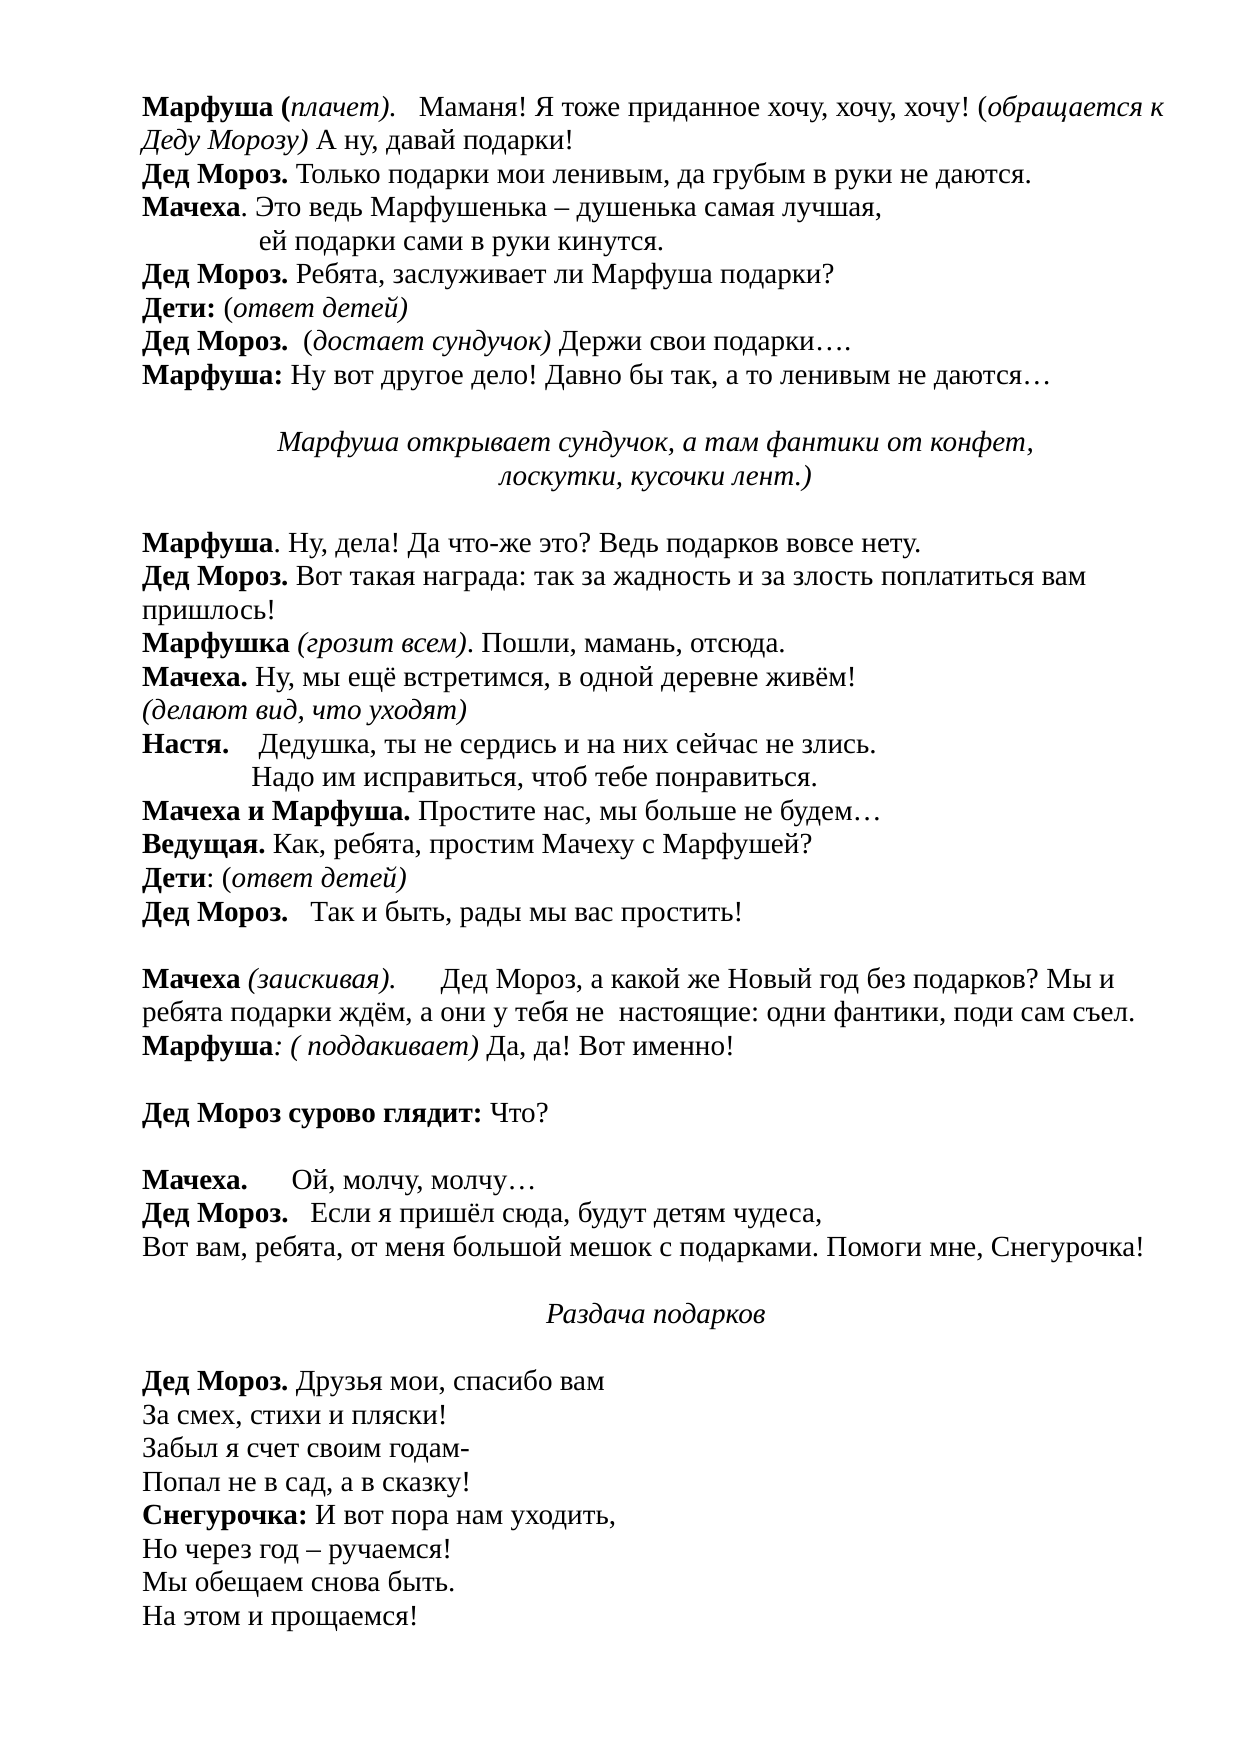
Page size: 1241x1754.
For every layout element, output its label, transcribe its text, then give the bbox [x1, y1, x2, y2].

text Марфуша: ( поддакивает) Да, да! Вот именно! [142, 1028, 1169, 1061]
text Ведущая. Как, ребята, простим Мачеху с Марфушей? [142, 827, 1169, 860]
text Марфуша открывает сундучок, а там фантики от конфет, [142, 424, 1169, 458]
text Мачеха (заискивая). Дед Мороз, а какой же Новый год без подарков? Мы и ребята подарки ждём, а они у тебя не настоящие: одни фантики, поди сам съел. [142, 961, 1169, 1028]
text Дед Мороз. Если я пришёл сюда, будут детям чудеса, [142, 1196, 1169, 1229]
text Забыл я счет своим годам- [142, 1430, 1169, 1464]
text Дед Мороз сурово глядит: Что? [142, 1095, 1169, 1128]
text ей подарки сами в руки кинутся. [142, 223, 1169, 256]
text Дед Мороз. Так и быть, рады мы вас простить! [142, 894, 1169, 927]
text За смех, стихи и пляски! [142, 1397, 1169, 1430]
text Снегурочка: И вот пора нам уходить, [142, 1497, 1169, 1531]
text Надо им исправиться, чтоб тебе понравиться. [142, 759, 1169, 793]
text Марфуша (плачет). Маманя! Я тоже приданное хочу, хочу, хочу! (обращается к Деду Морозу) А ну, давай подарки! [142, 89, 1169, 156]
text Дед Мороз. Только подарки мои ленивым, да грубым в руки не даются. [142, 156, 1169, 189]
text Раздача подарков [142, 1296, 1169, 1330]
text Но через год – ручаемся! [142, 1531, 1169, 1564]
text Вот вам, ребята, от меня большой мешок с подарками. Помоги мне, Снегурочка! [142, 1229, 1169, 1263]
text Мы обещаем снова быть. [142, 1564, 1169, 1598]
text Попал не в сад, а в сказку! [142, 1464, 1169, 1497]
text Настя. Дедушка, ты не сердись и на них сейчас не злись. [142, 726, 1169, 759]
text Марфуша: Ну вот другое дело! Давно бы так, а то ленивым не даются… [142, 357, 1169, 391]
text лоскутки, кусочки лент.) [142, 458, 1169, 491]
text Дед Мороз. Ребята, заслуживает ли Марфуша подарки? [142, 256, 1169, 290]
text Мачеха. Ну, мы ещё встретимся, в одной деревне живём! [142, 659, 1110, 692]
text Марфушка (грозит всем). Пошли, мамань, отсюда. [142, 625, 1169, 659]
text Мачеха. Это ведь Марфушенька – душенька самая лучшая, [142, 189, 1169, 223]
text (делают вид, что уходят) [142, 692, 1169, 726]
text Дед Мороз. Вот такая награда: так за жадность и за злость поплатиться вам пришлось! [142, 558, 1169, 625]
text На этом и прощаемся! [142, 1598, 1169, 1632]
text Дед Мороз. Друзья мои, спасибо вам [142, 1363, 1169, 1397]
text Дед Мороз. (достает сундучок) Держи свои подарки…. [142, 323, 1169, 357]
text Марфуша. Ну, дела! Да что-же это? Ведь подарков вовсе нету. [142, 525, 1169, 558]
text Дети: (ответ детей) [142, 290, 1169, 323]
text Дети: (ответ детей) [142, 860, 1169, 894]
text Мачеха и Марфуша. Простите нас, мы больше не будем… [142, 793, 1169, 827]
text Мачеха. Ой, молчу, молчу… [142, 1162, 1169, 1196]
